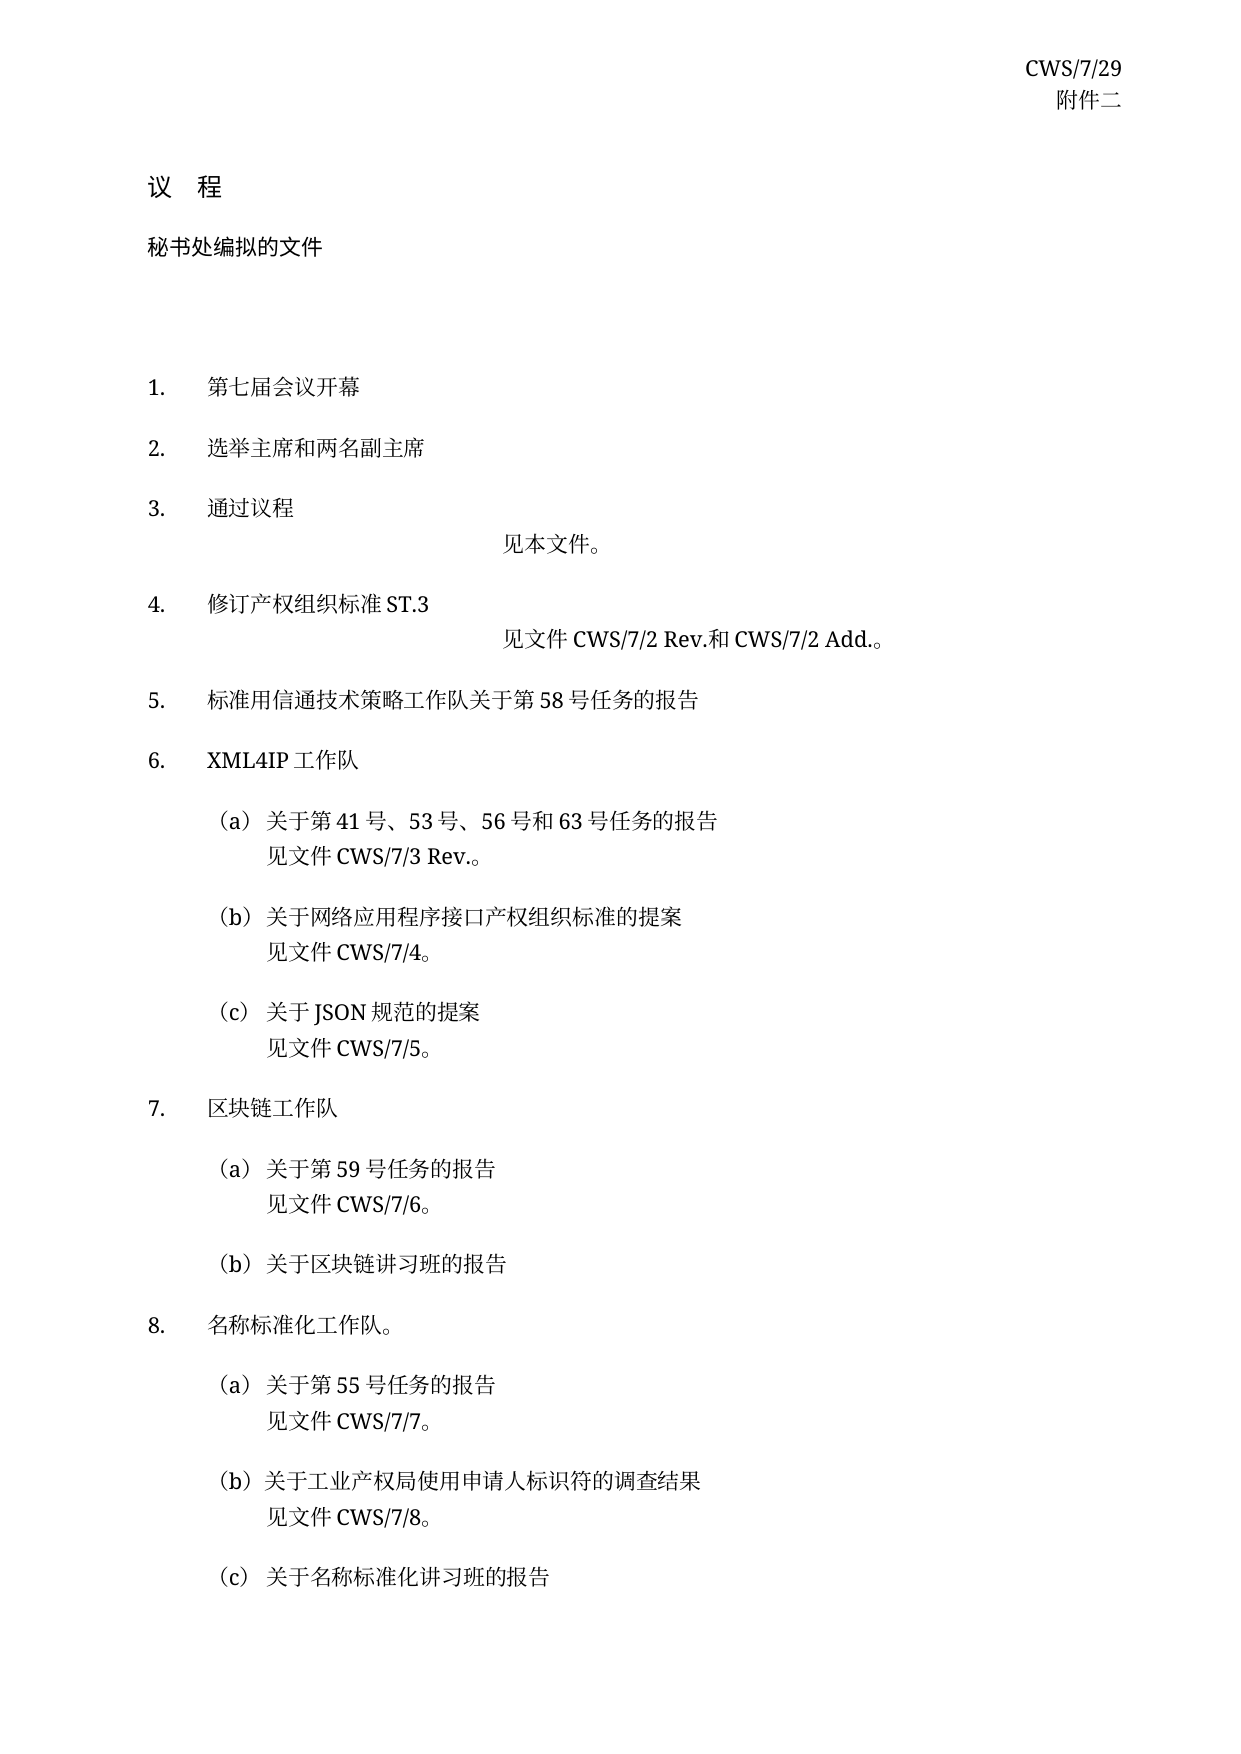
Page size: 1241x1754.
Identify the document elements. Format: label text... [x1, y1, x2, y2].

list 区块链工作队 [148, 1088, 1122, 1123]
text （b） 关于网络应用程序接口产权组织标准的提案 见文件CWS/7/4。 [207, 896, 1122, 967]
list 选举主席和两名副主席 [148, 427, 1122, 463]
list XML4IP工作队 [148, 740, 1122, 775]
list 标准用信通技术策略工作队关于第58号任务的报告 [148, 679, 1122, 715]
text （c） 关于名称标准化讲习班的报告 [207, 1556, 1122, 1592]
text （a） 关于第59号任务的报告 见文件CWS/7/6。 [207, 1148, 1122, 1219]
text （b）关于工业产权局使用申请人标识符的调查结果 见文件CWS/7/8。 [207, 1461, 1122, 1531]
text （a） 关于第55号任务的报告 见文件CWS/7/7。 [207, 1365, 1122, 1436]
text 秘书处编拟的文件 [148, 230, 1122, 261]
text 议 程 [148, 167, 1122, 203]
text （b） 关于区块链讲习班的报告 [207, 1244, 1122, 1279]
list 通过议程 见本文件。 [148, 488, 1122, 558]
list 名称标准化工作队。 [148, 1304, 1122, 1340]
list 修订产权组织标准ST.3 见文件CWS/7/2 Rev.和CWS/7/2 Add.。 [148, 583, 1122, 654]
text （a） 关于第41号、53号、56号和63号任务的报告 见文件CWS/7/3 Rev.。 [207, 800, 1122, 871]
list 第七届会议开幕 [148, 367, 1122, 402]
text （c） 关于JSON规范的提案 见文件CWS/7/5。 [207, 992, 1122, 1063]
